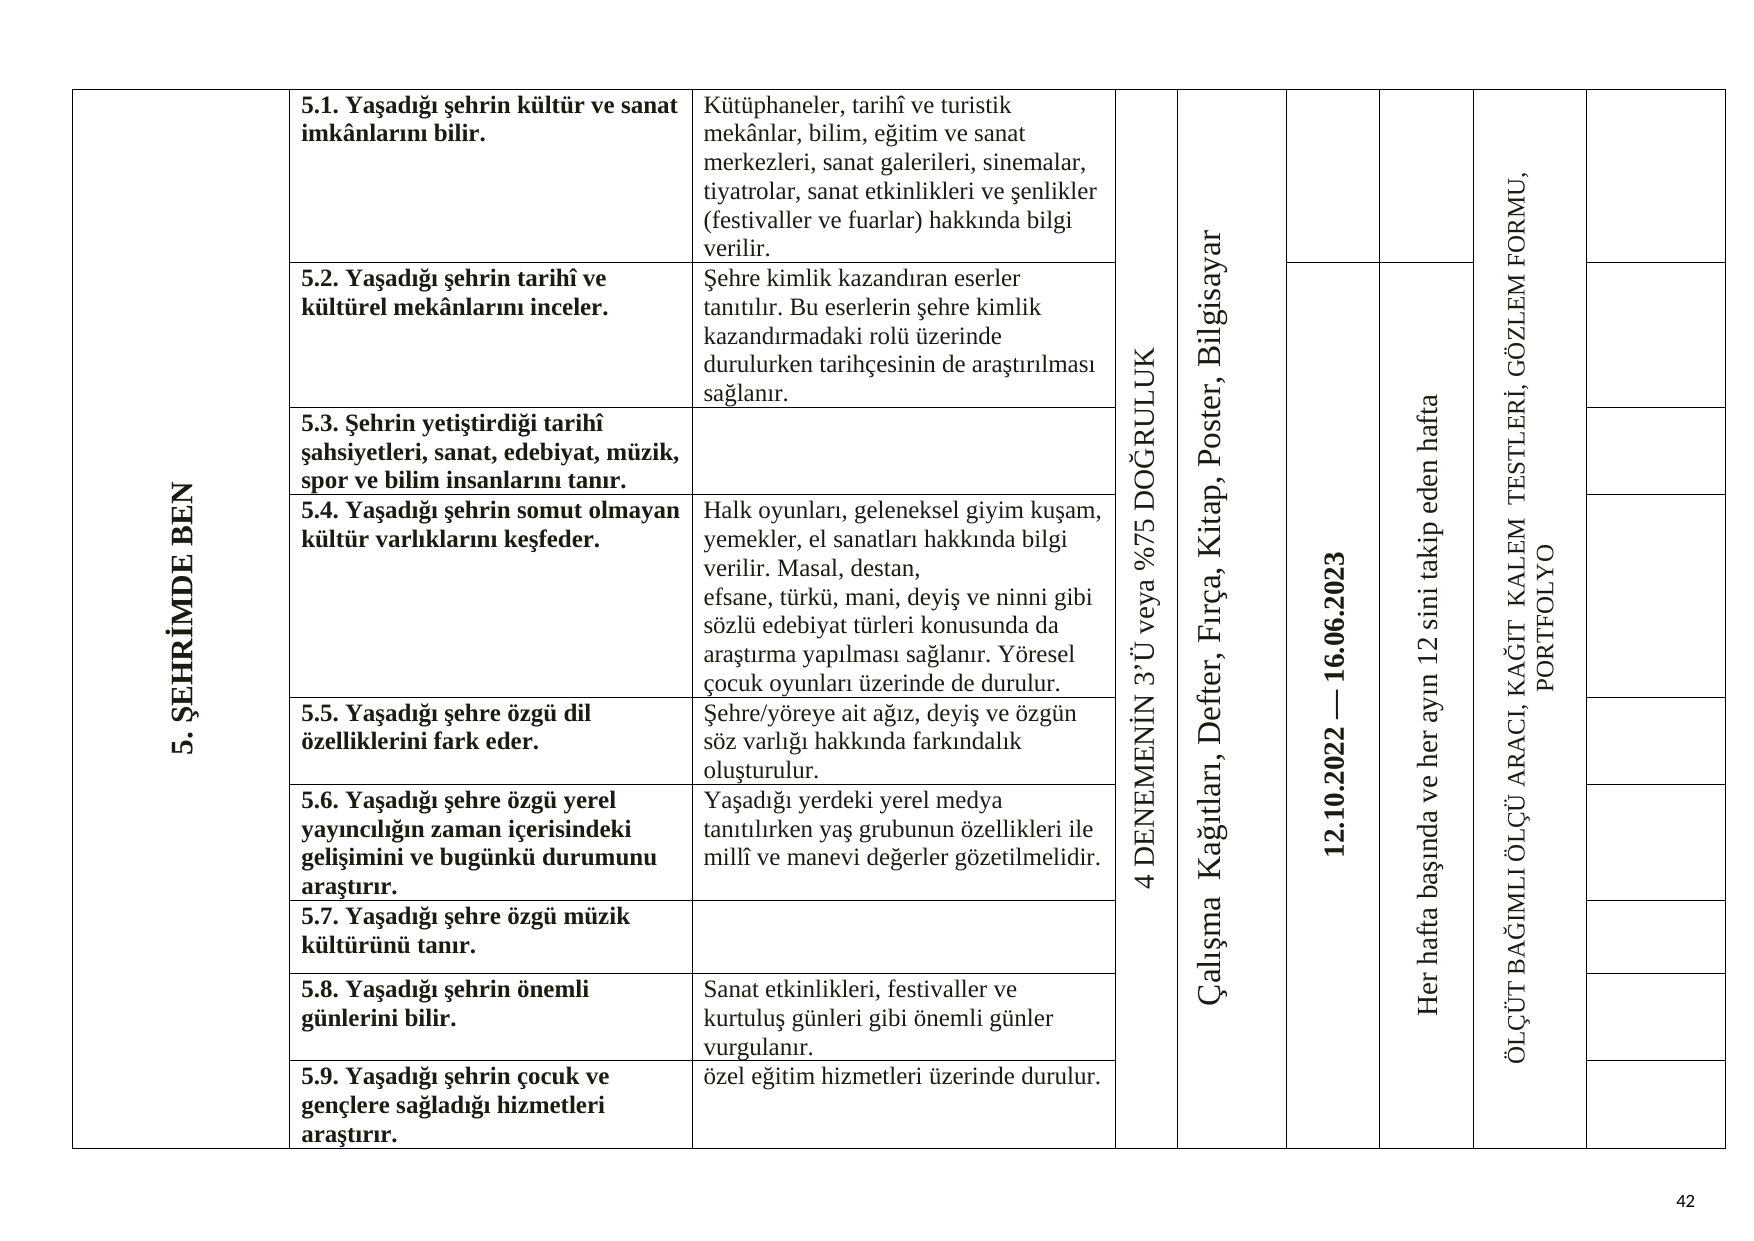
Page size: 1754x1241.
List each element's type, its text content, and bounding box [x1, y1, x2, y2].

table_cell 5.1. Yaşadığı şehrin kültür ve sanat imkânlarını bilir. [290, 90, 692, 262]
table_cell Yaşadığı yerdeki yerel medya tanıtılırken yaş grubunun özellikleri ile millî ve manevi değerler gözetilmelidir. [693, 785, 1115, 900]
table_cell 5.8. Yaşadığı şehrin önemli günlerini bilir. [290, 974, 692, 1060]
table_cell 5.9. Yaşadığı şehrin çocuk ve gençlere sağladığı hizmetleri araştırır. [290, 1061, 692, 1148]
table_cell 5. ŞEHRİMDE BEN [73, 90, 289, 1148]
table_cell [1474, 90, 1586, 1148]
table_cell 5.2. Yaşadığı şehrin tarihî ve kültürel mekânlarını inceler. [290, 263, 692, 407]
table_cell [1587, 698, 1725, 784]
table_cell Halk oyunları, geleneksel giyim kuşam, yemekler, el sanatları hakkında bilgi verilir. Masal, destan, efsane, türkü, mani, deyiş ve ninni gibi sözlü edebiyat türleri konusunda da araştırma yapılması sağlanır. Yöresel çocuk oyunları üzerinde de durulur. [693, 495, 1115, 697]
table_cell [1178, 90, 1286, 1148]
table_cell Sanat etkinlikleri, festivaller ve kurtuluş günleri gibi önemli günler vurgulanır. [693, 974, 1115, 1060]
table_cell [1587, 1061, 1725, 1148]
table_cell 5.4. Yaşadığı şehrin somut olmayan kültür varlıklarını keşfeder. [290, 495, 692, 697]
table_cell 5.5. Yaşadığı şehre özgü dil özelliklerini fark eder. [290, 698, 692, 784]
table_cell 12.10.2022 — 16.06.2023 [1287, 263, 1379, 1148]
table_cell Her hafta başında ve her ayın 12 sini takip eden hafta [1380, 263, 1473, 1148]
table_cell [1380, 90, 1473, 262]
table_cell Kütüphaneler, tarihî ve turistik mekânlar, bilim, eğitim ve sanat merkezleri, sanat galerileri, sinemalar, tiyatrolar, sanat etkinlikleri ve şenlikler (festivaller ve fuarlar) hakkında bilgi verilir. [693, 90, 1115, 262]
table_cell [693, 408, 1115, 494]
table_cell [1116, 90, 1177, 1148]
table_cell [1587, 785, 1725, 900]
table_cell 5.3. Şehrin yetiştirdiği tarihî şahsiyetleri, sanat, edebiyat, müzik, spor ve bilim insanlarını tanır. [290, 408, 692, 494]
table_cell [1587, 263, 1725, 407]
table_cell [1587, 495, 1725, 697]
table_cell Şehre/yöreye ait ağız, deyiş ve özgün söz varlığı hakkında farkındalık oluşturulur. [693, 698, 1115, 784]
table_cell Şehre kimlik kazandıran eserler tanıtılır. Bu eserlerin şehre kimlik kazandırmadaki rolü üzerinde durulurken tarihçesinin de araştırılması sağlanır. [693, 263, 1115, 407]
table_cell [1587, 90, 1725, 262]
table_cell 5.6. Yaşadığı şehre özgü yerel yayıncılığın zaman içerisindeki gelişimini ve bugünkü durumunu araştırır. [290, 785, 692, 900]
table_cell [1587, 901, 1725, 973]
table_cell [1287, 90, 1379, 262]
table_cell 5.7. Yaşadığı şehre özgü müzik kültürünü tanır. [290, 901, 692, 973]
table_cell [1587, 974, 1725, 1060]
table_cell [693, 901, 1115, 973]
table_cell [1587, 408, 1725, 494]
table_cell özel eğitim hizmetleri üzerinde durulur. [693, 1061, 1115, 1148]
